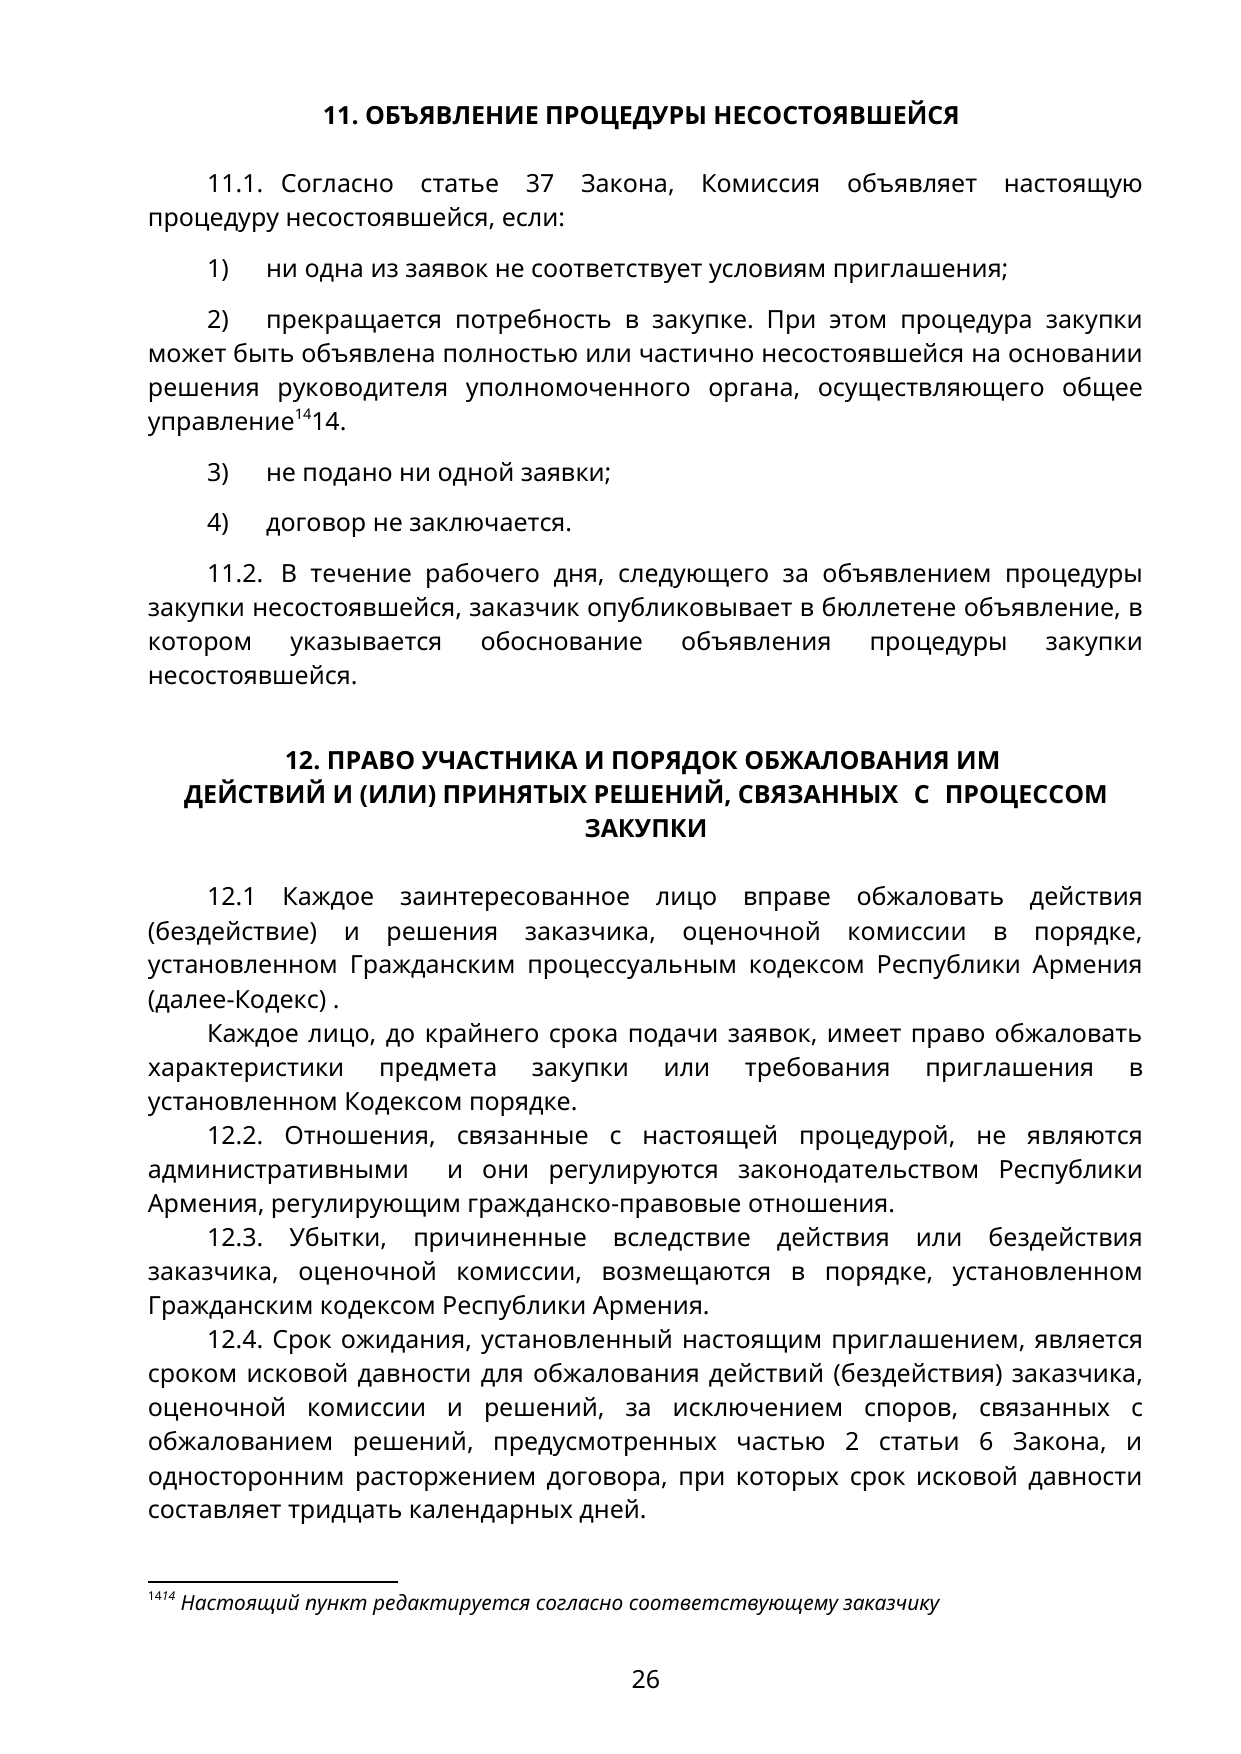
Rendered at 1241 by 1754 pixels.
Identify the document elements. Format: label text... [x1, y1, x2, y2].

text 12.3. Убытки, причиненные вследствие действия или бездействия заказчика, оценочной комиссии, возмещаются в порядке, установленном Гражданским кодексом Республики Армения. [148, 1220, 1144, 1322]
text 2) прекращается потребность в закупке. При этом процедура закупки может быть объявлена полностью или частично несостоявшейся на основании решения руководителя уполномоченного органа, осуществляющего общее управление14. [148, 301, 1144, 437]
text 12.1 Каждое заинтересованное лицо вправе обжаловать действия (бездействие) и решения заказчика, оценочной комиссии в порядке, установленном Гражданским процессуальным кодексом Республики Армения (далее-Кодекс) . [148, 879, 1144, 1015]
text 11. ОБЪЯВЛЕНИЕ ПРОЦЕДУРЫ НЕСОСТОЯВШЕЙСЯ [148, 98, 1144, 132]
text 4) договор не заключается. [148, 505, 1144, 539]
text 11.2. В течение рабочего дня, следующего за объявлением процедуры закупки несостоявшейся, заказчик опубликовывает в бюллетене объявление, в котором указывается обоснование объявления процедуры закупки несостоявшейся. [148, 556, 1144, 692]
text Каждое лицо, до крайнего срока подачи заявок, имеет право обжаловать характеристики предмета закупки или требования приглашения в установленном Кодексом порядке. [148, 1015, 1144, 1117]
text 1) ни одна из заявок не соответствует условиям приглашения; [148, 251, 1144, 284]
text 12. ПРАВО УЧАСТНИКА И ПОРЯДОК ОБЖАЛОВАНИЯ ИМ ДЕЙСТВИЙ И (ИЛИ) ПРИНЯТЫХ РЕШЕНИЙ, СВЯЗАННЫХ С ПРОЦЕССОМ ЗАКУПКИ [148, 743, 1144, 845]
text 12.2. Отношения, связанные с настоящей процедурой, не являются административными и они регулируются законодательством Республики Армения, регулирующим гражданско-правовые отношения. [148, 1117, 1144, 1220]
text 12.4. Срок ожидания, установленный настоящим приглашением, является сроком исковой давности для обжалования действий (бездействия) заказчика, оценочной комиссии и решений, за исключением споров, связанных с обжалованием решений, предусмотренных частью 2 статьи 6 Закона, и односторонним расторжением договора, при которых срок исковой давности составляет тридцать календарных дней. [148, 1322, 1144, 1526]
text 11.1. Согласно статье 37 Закона, Комиссия объявляет настоящую процедуру несостоявшейся, если: [148, 166, 1144, 234]
text 3) не подано ни одной заявки; [148, 454, 1144, 488]
